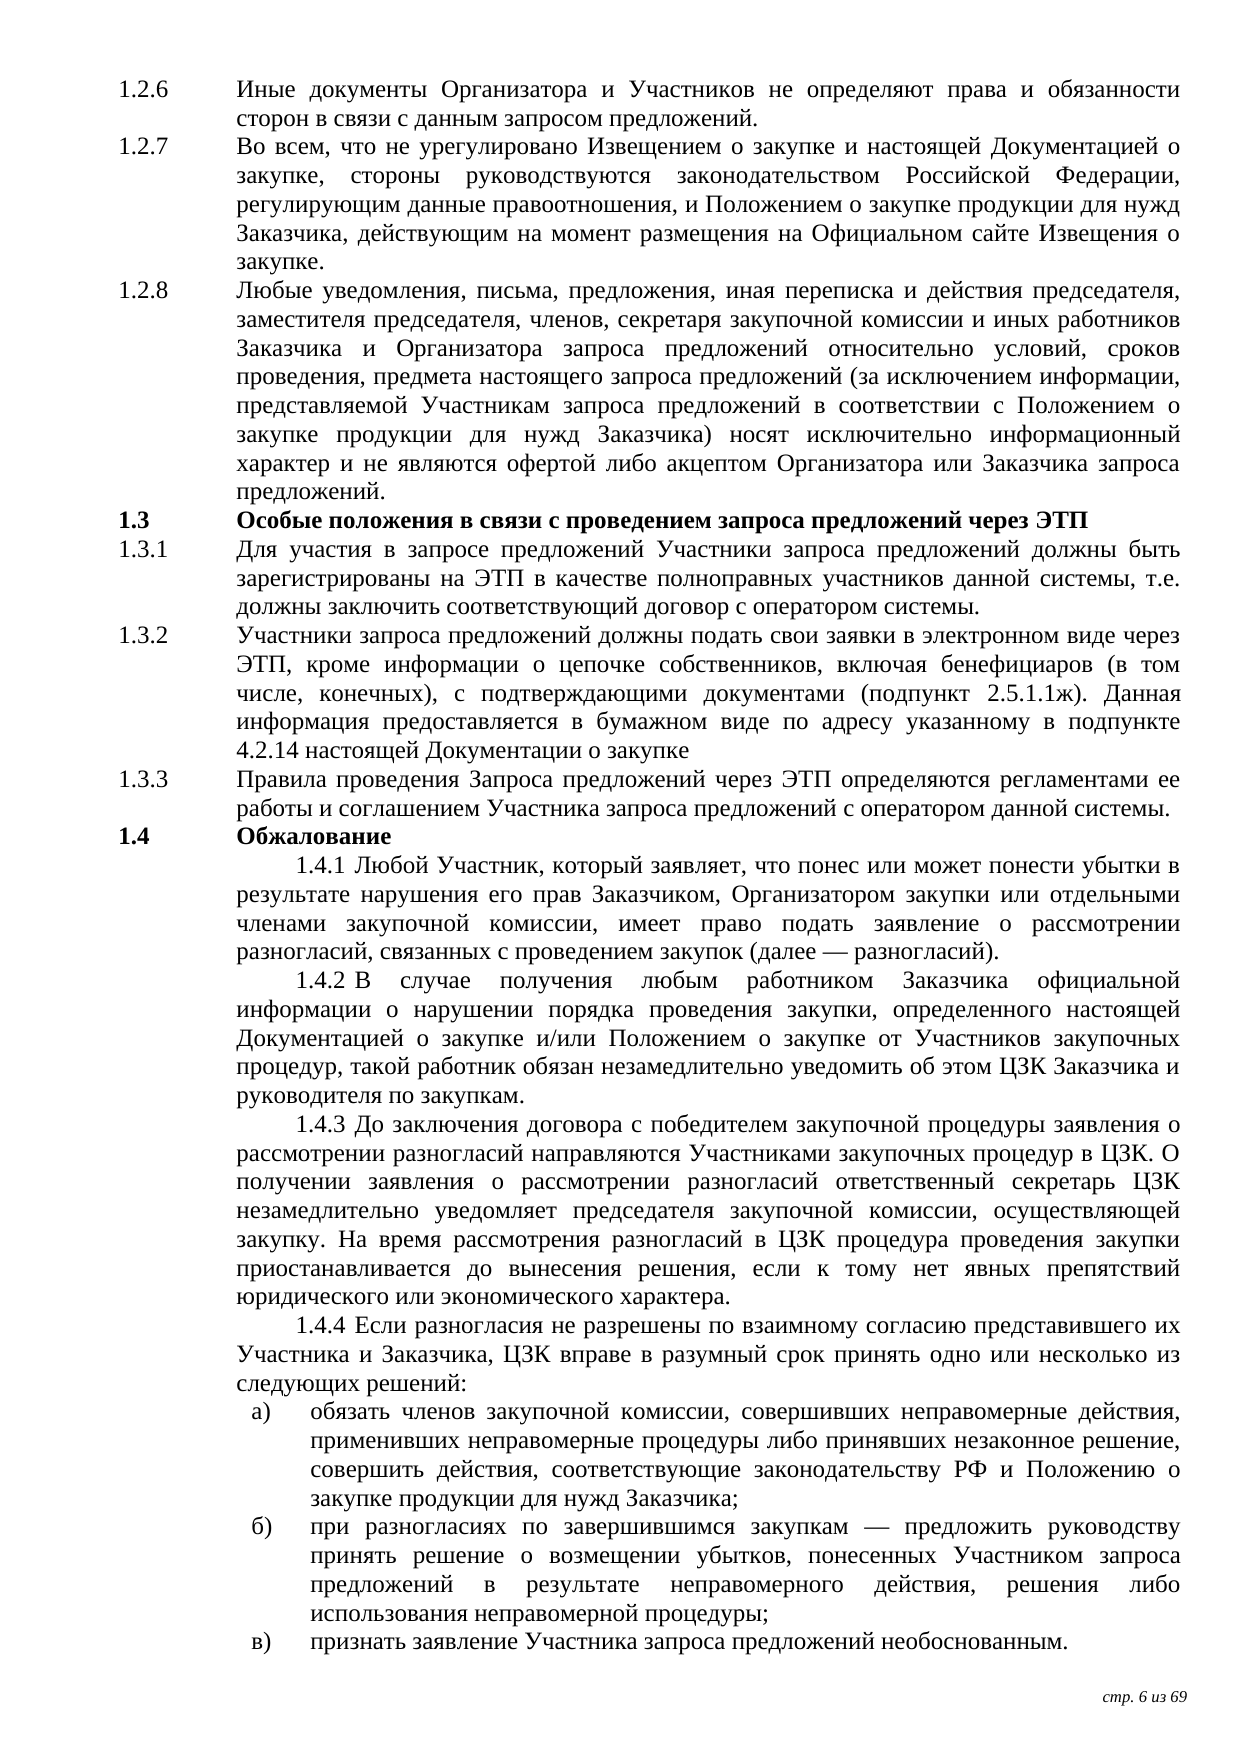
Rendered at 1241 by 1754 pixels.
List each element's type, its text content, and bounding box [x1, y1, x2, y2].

text Если разногласия не разрешены по взаимному согласию представившего их Участника и Заказчика, ЦЗК вправе в разумный срок принять одно или несколько из следующих решений: [236, 1310, 1181, 1396]
text В случае получения любым работником Заказчика официальной информации о нарушении порядка проведения закупки, определенного настоящей Документацией о закупке и/или Положением о закупке от Участников закупочных процедур, такой работник обязан незамедлительно уведомить об этом ЦЗК Заказчика и руководителя по закупкам. [236, 965, 1181, 1109]
list Любые уведомления, письма, предложения, иная переписка и действия председателя, заместителя председателя, членов, секретаря закупочной комиссии и иных работников Заказчика и Организатора запроса предложений относительно условий, сроков проведения, предмета настоящего запроса предложений (за исключением информации, представляемой Участникам запроса предложений в соответствии с Положением о закупке продукции для нужд Заказчика) носят исключительно информационный характер и не являются офертой либо акцептом Организатора или Заказчика запроса предложений. [118, 275, 1181, 505]
list Участники запроса предложений должны подать свои заявки в электронном виде через ЭТП, кроме информации о цепочке собственников, включая бенефициаров (в том числе, конечных), с подтверждающими документами (подпункт 2.5.1.1ж). Данная информация предоставляется в бумажном виде по адресу указанному в подпункте 4.2.14 настоящей Документации о закупке [118, 620, 1181, 764]
list Для участия в запросе предложений Участники запроса предложений должны быть зарегистрированы на ЭТП в качестве полноправных участников данной системы, т.е. должны заключить соответствующий договор с оператором системы. [118, 534, 1181, 620]
text До заключения договора с победителем закупочной процедуры заявления о рассмотрении разногласий направляются Участниками закупочных процедур в ЦЗК. О получении заявления о рассмотрении разногласий ответственный секретарь ЦЗК незамедлительно уведомляет председателя закупочной комиссии, осуществляющей закупку. На время рассмотрения разногласий в ЦЗК процедура проведения закупки приостанавливается до вынесения решения, если к тому нет явных препятствий юридического или экономического характера. [236, 1109, 1181, 1310]
list при разногласиях по завершившимся закупкам — предложить руководству принять решение о возмещении убытков, понесенных Участником запроса предложений в результате неправомерного действия, решения либо использования неправомерной процедуры; [251, 1511, 1181, 1626]
subtitle Обжалование [118, 821, 1181, 850]
text Любой Участник, который заявляет, что понес или может понести убытки в результате нарушения его прав Заказчиком, Организатором закупки или отдельными членами закупочной комиссии, имеет право подать заявление о рассмотрении разногласий, связанных с проведением закупок (далее — разногласий). [236, 850, 1181, 965]
list обязать членов закупочной комиссии, совершивших неправомерные действия, применивших неправомерные процедуры либо принявших незаконное решение, совершить действия, соответствующие законодательству РФ и Положению о закупке продукции для нужд Заказчика; [251, 1396, 1181, 1511]
list Иные документы Организатора и Участников не определяют права и обязанности сторон в связи с данным запросом предложений. [118, 74, 1181, 131]
subtitle Особые положения в связи с проведением запроса предложений через ЭТП [118, 505, 1181, 534]
list Во всем, что не урегулировано Извещением о закупке и настоящей Документацией о закупке, стороны руководствуются законодательством Российской Федерации, регулирующим данные правоотношения, и Положением о закупке продукции для нужд Заказчика, действующим на момент размещения на Официальном сайте Извещения о закупке. [118, 131, 1181, 275]
list признать заявление Участника запроса предложений необоснованным. [251, 1626, 1181, 1655]
list Правила проведения Запроса предложений через ЭТП определяются регламентами ее работы и соглашением Участника запроса предложений с оператором данной системы. [118, 764, 1181, 821]
